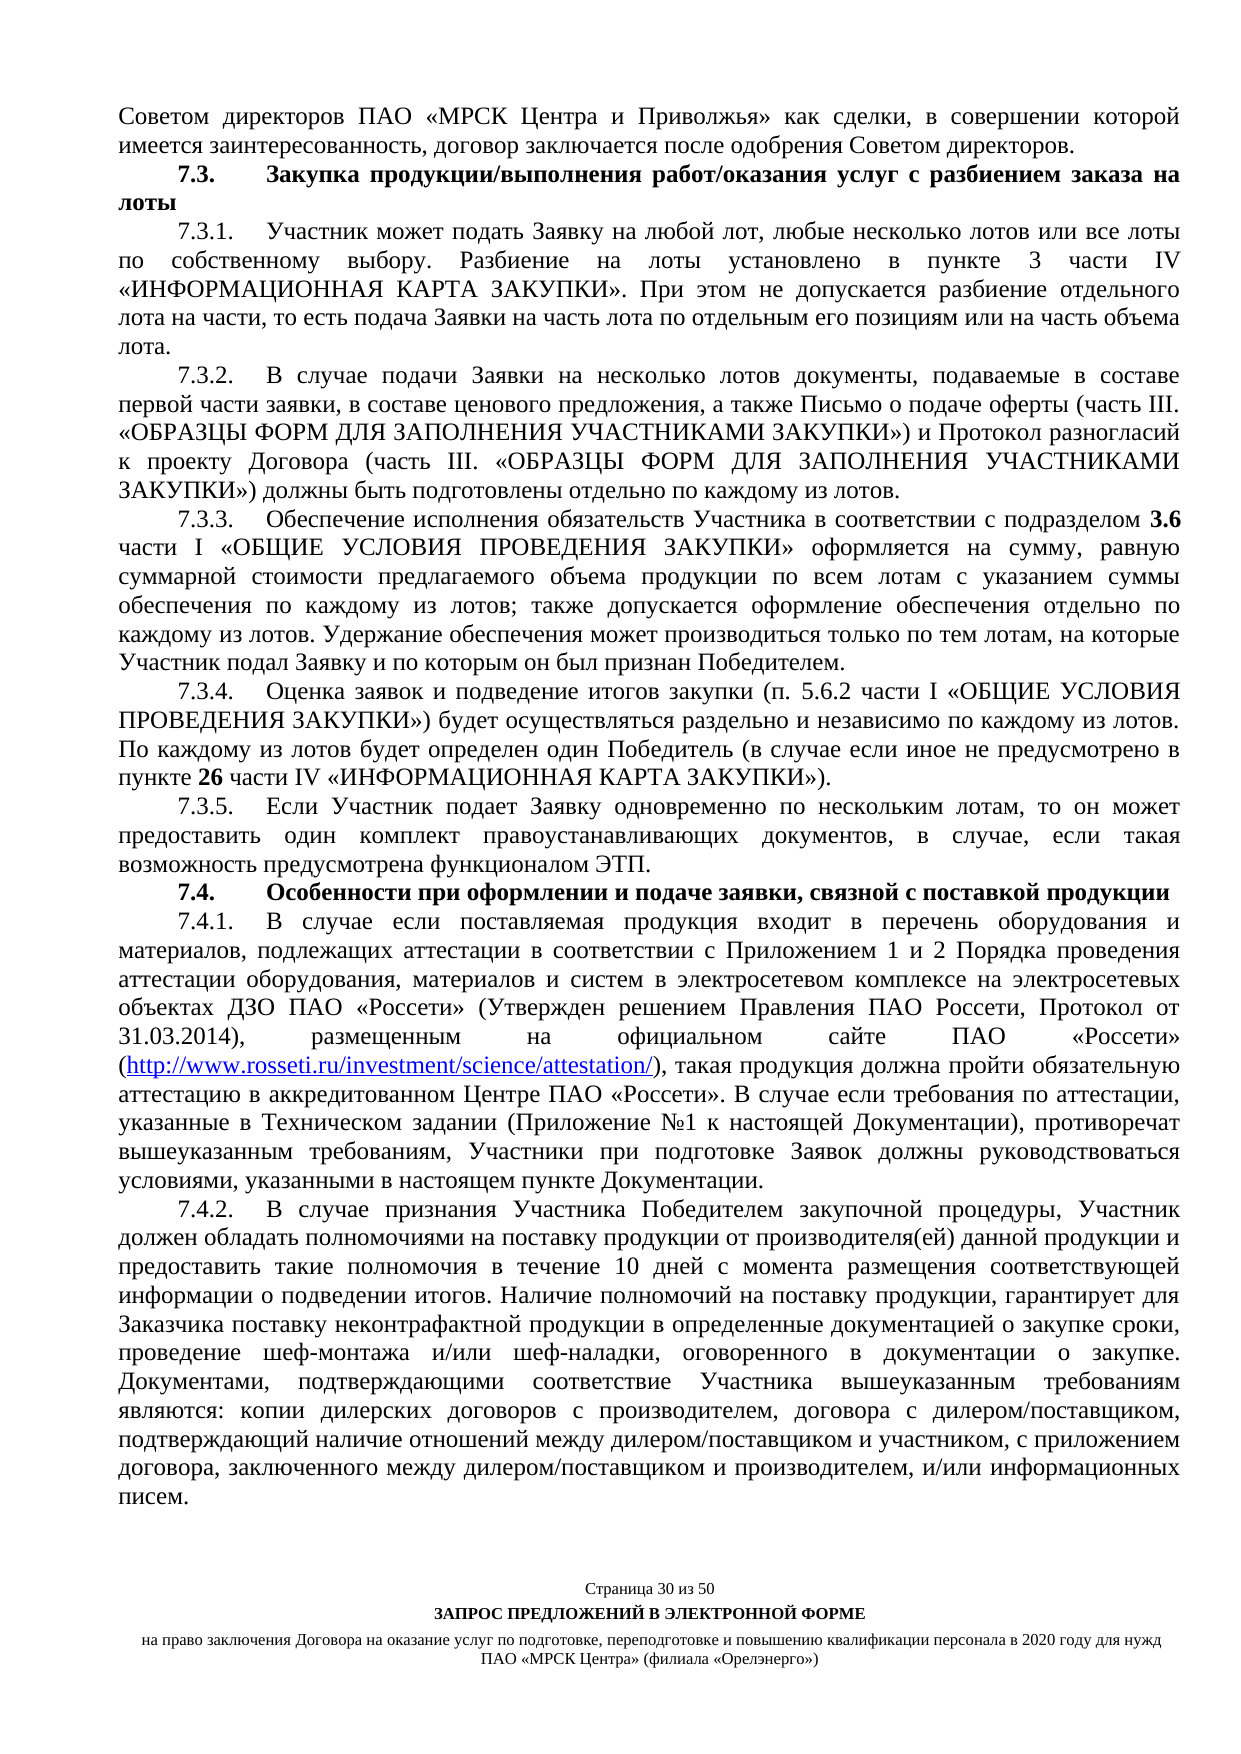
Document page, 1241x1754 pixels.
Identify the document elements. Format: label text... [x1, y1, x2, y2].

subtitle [118, 101, 1181, 159]
subtitle В случае признания Участника Победителем закупочной процедуры, Участник должен обладать полномочиями на поставку продукции от производителя(ей) данной продукции и предоставить такие полномочия в течение 10 дней с момента размещения соответствующей информации о подведении итогов. Наличие полномочий на поставку продукции, гарантирует для Заказчика поставку неконтрафактной продукции в определенные документацией о закупке сроки, проведение шеф-монтажа и/или шеф-наладки, оговоренного в документации о закупке. Документами, подтверждающими соответствие Участника вышеуказанным требованиям являются: копии дилерских договоров с производителем, договора с дилером/поставщиком, подтверждающий наличие отношений между дилером/поставщиком и участником, с приложением договора, заключенного между дилером/поставщиком и производителем, и/или информационных писем. [118, 1194, 1181, 1510]
subtitle Обеспечение исполнения обязательств Участника в соответствии с подразделом 3.6 части I «ОБЩИЕ УСЛОВИЯ ПРОВЕДЕНИЯ ЗАКУПКИ» оформляется на сумму, равную суммарной стоимости предлагаемого объема продукции по всем лотам с указанием суммы обеспечения по каждому из лотов; также допускается оформление обеспечения отдельно по каждому из лотов. Удержание обеспечения может производиться только по тем лотам, на которые Участник подал Заявку и по которым он был признан Победителем. [118, 504, 1181, 676]
subtitle В случае если поставляемая продукция входит в перечень оборудования и материалов, подлежащих аттестации в соответствии с Приложением 1 и 2 Порядка проведения аттестации оборудования, материалов и систем в электросетевом комплексе на электросетевых объектах ДЗО ПАО «Россети» (Утвержден решением Правления ПАО Россети, Протокол от 31.03.2014), размещенным на официальном сайте ПАО «Россети» (http://www.rosseti.ru/investment/science/attestation/), такая продукция должна пройти обязательную аттестацию в аккредитованном Центре ПАО «Россети». В случае если требования по аттестации, указанные в Техническом задании (Приложение №1 к настоящей Документации), противоречат вышеуказанным требованиям, Участники при подготовке Заявок должны руководствоваться условиями, указанными в настоящем пункте Документации. [118, 906, 1181, 1194]
subtitle Если Участник подает Заявку одновременно по нескольким лотам, то он может предоставить один комплект правоустанавливающих документов, в случае, если такая возможность предусмотрена функционалом ЭТП. [118, 791, 1181, 877]
subtitle В случае подачи Заявки на несколько лотов документы, подаваемые в составе первой части заявки, в составе ценового предложения, а также Письмо о подаче оферты (часть III. «ОБРАЗЦЫ ФОРМ ДЛЯ ЗАПОЛНЕНИЯ УЧАСТНИКАМИ ЗАКУПКИ») и Протокол разногласий к проекту Договора (часть III. «ОБРАЗЦЫ ФОРМ ДЛЯ ЗАПОЛНЕНИЯ УЧАСТНИКАМИ ЗАКУПКИ») должны быть подготовлены отдельно по каждому из лотов. [118, 360, 1181, 504]
subtitle Оценка заявок и подведение итогов закупки (п. 5.6.2 части I «ОБЩИЕ УСЛОВИЯ ПРОВЕДЕНИЯ ЗАКУПКИ») будет осуществляться раздельно и независимо по каждому из лотов. По каждому из лотов будет определен один Победитель (в случае если иное не предусмотрено в пункте 26 части IV «ИНФОРМАЦИОННАЯ КАРТА ЗАКУПКИ»). [118, 676, 1181, 791]
subtitle Участник может подать Заявку на любой лот, любые несколько лотов или все лоты по собственному выбору. Разбиение на лоты установлено в пункте 3 части IV «ИНФОРМАЦИОННАЯ КАРТА ЗАКУПКИ». При этом не допускается разбиение отдельного лота на части, то есть подача Заявки на часть лота по отдельным его позициям или на часть объема лота. [118, 216, 1181, 360]
subtitle Закупка продукции/выполнения работ/оказания услуг с разбиением заказа на лоты [118, 159, 1181, 216]
subtitle Особенности при оформлении и подаче заявки, связной с поставкой продукции [118, 877, 1181, 906]
